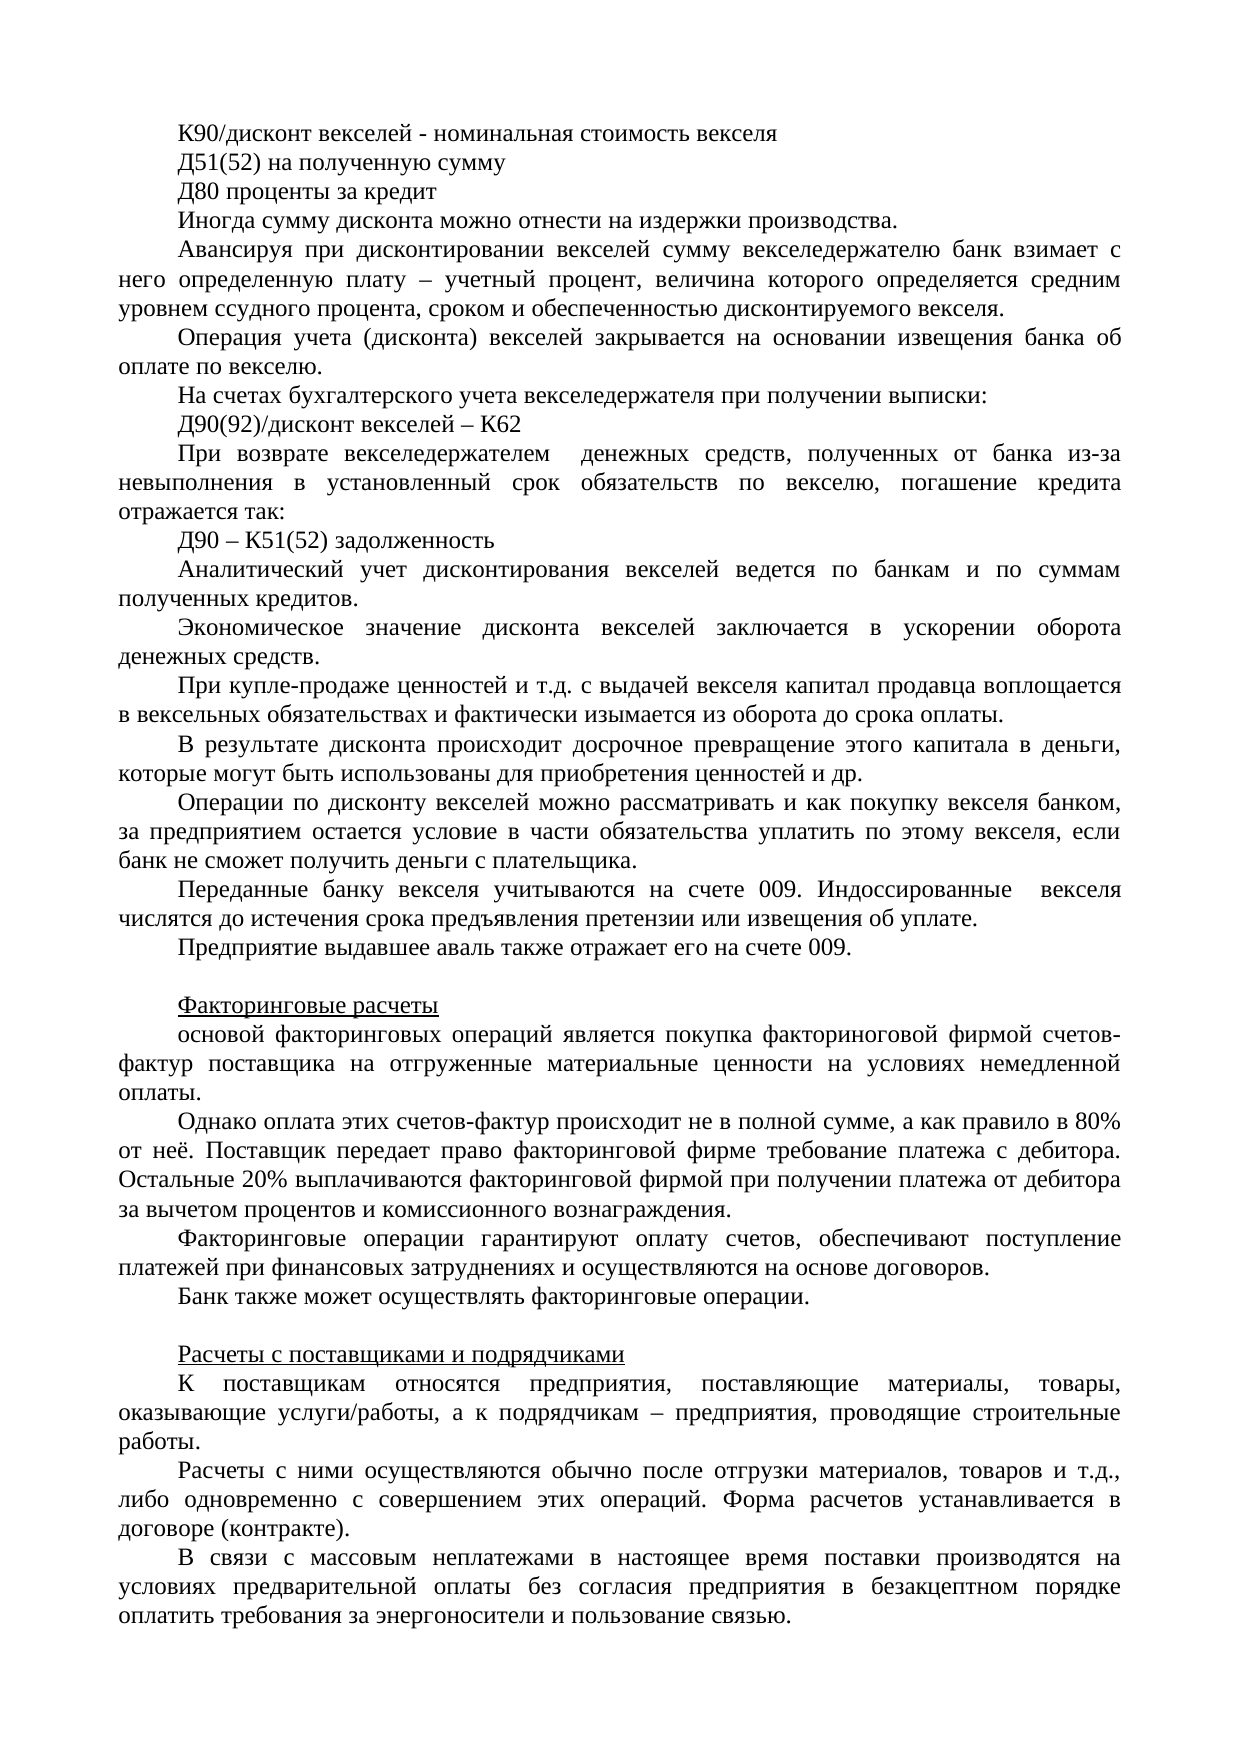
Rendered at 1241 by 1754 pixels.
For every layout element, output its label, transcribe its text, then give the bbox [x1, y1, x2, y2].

text В связи с массовым неплатежами в настоящее время поставки производятся на условиях предварительной оплаты без согласия предприятия в безакцептном порядке оплатить требования за энергоносители и пользование связью. [118, 1542, 1122, 1629]
text Аналитический учет дисконтирования векселей ведется по банкам и по суммам полученных кредитов. [118, 554, 1122, 612]
text Экономическое значение дисконта векселей заключается в ускорении оборота денежных средств. [118, 612, 1122, 670]
text Операции по дисконту векселей можно рассматривать и как покупку векселя банком, за предприятием остается условие в части обязательства уплатить по этому векселя, если банк не сможет получить деньги с плательщика. [118, 787, 1122, 874]
text Д51(52) на полученную сумму [118, 147, 1122, 176]
text Банк также может осуществлять факторинговые операции. [118, 1281, 1122, 1310]
text К90/дисконт векселей - номинальная стоимость векселя [118, 118, 1122, 147]
text основой факторинговых операций является покупка факториноговой фирмой счетов-фактур поставщика на отгруженные материальные ценности на условиях немедленной оплаты. [118, 1019, 1122, 1106]
text В результате дисконта происходит досрочное превращение этого капитала в деньги, которые могут быть использованы для приобретения ценностей и др. [118, 728, 1122, 787]
text Расчеты с поставщиками и подрядчиками [118, 1339, 1122, 1368]
text Операция учета (дисконта) векселей закрывается на основании извещения банка об оплате по векселю. [118, 322, 1122, 380]
text Переданные банку векселя учитываются на счете 009. Индоссированные векселя числятся до истечения срока предъявления претензии или извещения об уплате. [118, 874, 1122, 932]
text Иногда сумму дисконта можно отнести на издержки производства. [118, 205, 1122, 234]
text Д90(92)/дисконт векселей – К62 [118, 409, 1122, 438]
text Однако оплата этих счетов-фактур происходит не в полной сумме, а как правило в 80% от неё. Поставщик передает право факторинговой фирме требование платежа с дебитора. Остальные 20% выплачиваются факторинговой фирмой при получении платежа от дебитора за вычетом процентов и комиссионного вознаграждения. [118, 1106, 1122, 1222]
text Д90 – К51(52) задолженность [118, 525, 1122, 554]
text При купле-продаже ценностей и т.д. с выдачей векселя капитал продавца воплощается в вексельных обязательствах и фактически изымается из оборота до срока оплаты. [118, 670, 1122, 728]
text Расчеты с ними осуществляются обычно после отгрузки материалов, товаров и т.д., либо одновременно с совершением этих операций. Форма расчетов устанавливается в договоре (контракте). [118, 1455, 1122, 1542]
text Д80 проценты за кредит [118, 176, 1122, 205]
text Факторинговые операции гарантируют оплату счетов, обеспечивают поступление платежей при финансовых затруднениях и осуществляются на основе договоров. [118, 1222, 1122, 1281]
text Предприятие выдавшее аваль также отражает его на счете 009. [118, 932, 1122, 961]
text На счетах бухгалтерского учета векселедержателя при получении выписки: [118, 380, 1122, 409]
text К поставщикам относятся предприятия, поставляющие материалы, товары, оказывающие услуги/работы, а к подрядчикам – предприятия, проводящие строительные работы. [118, 1368, 1122, 1455]
text Авансируя при дисконтировании векселей сумму векселедержателю банк взимает с него определенную плату – учетный процент, величина которого определяется средним уровнем ссудного процента, сроком и обеспеченностью дисконтируемого векселя. [118, 234, 1122, 322]
text При возврате векселедержателем денежных средств, полученных от банка из-за невыполнения в установленный срок обязательств по векселю, погашение кредита отражается так: [118, 438, 1122, 525]
text Факторинговые расчеты [118, 990, 1122, 1019]
